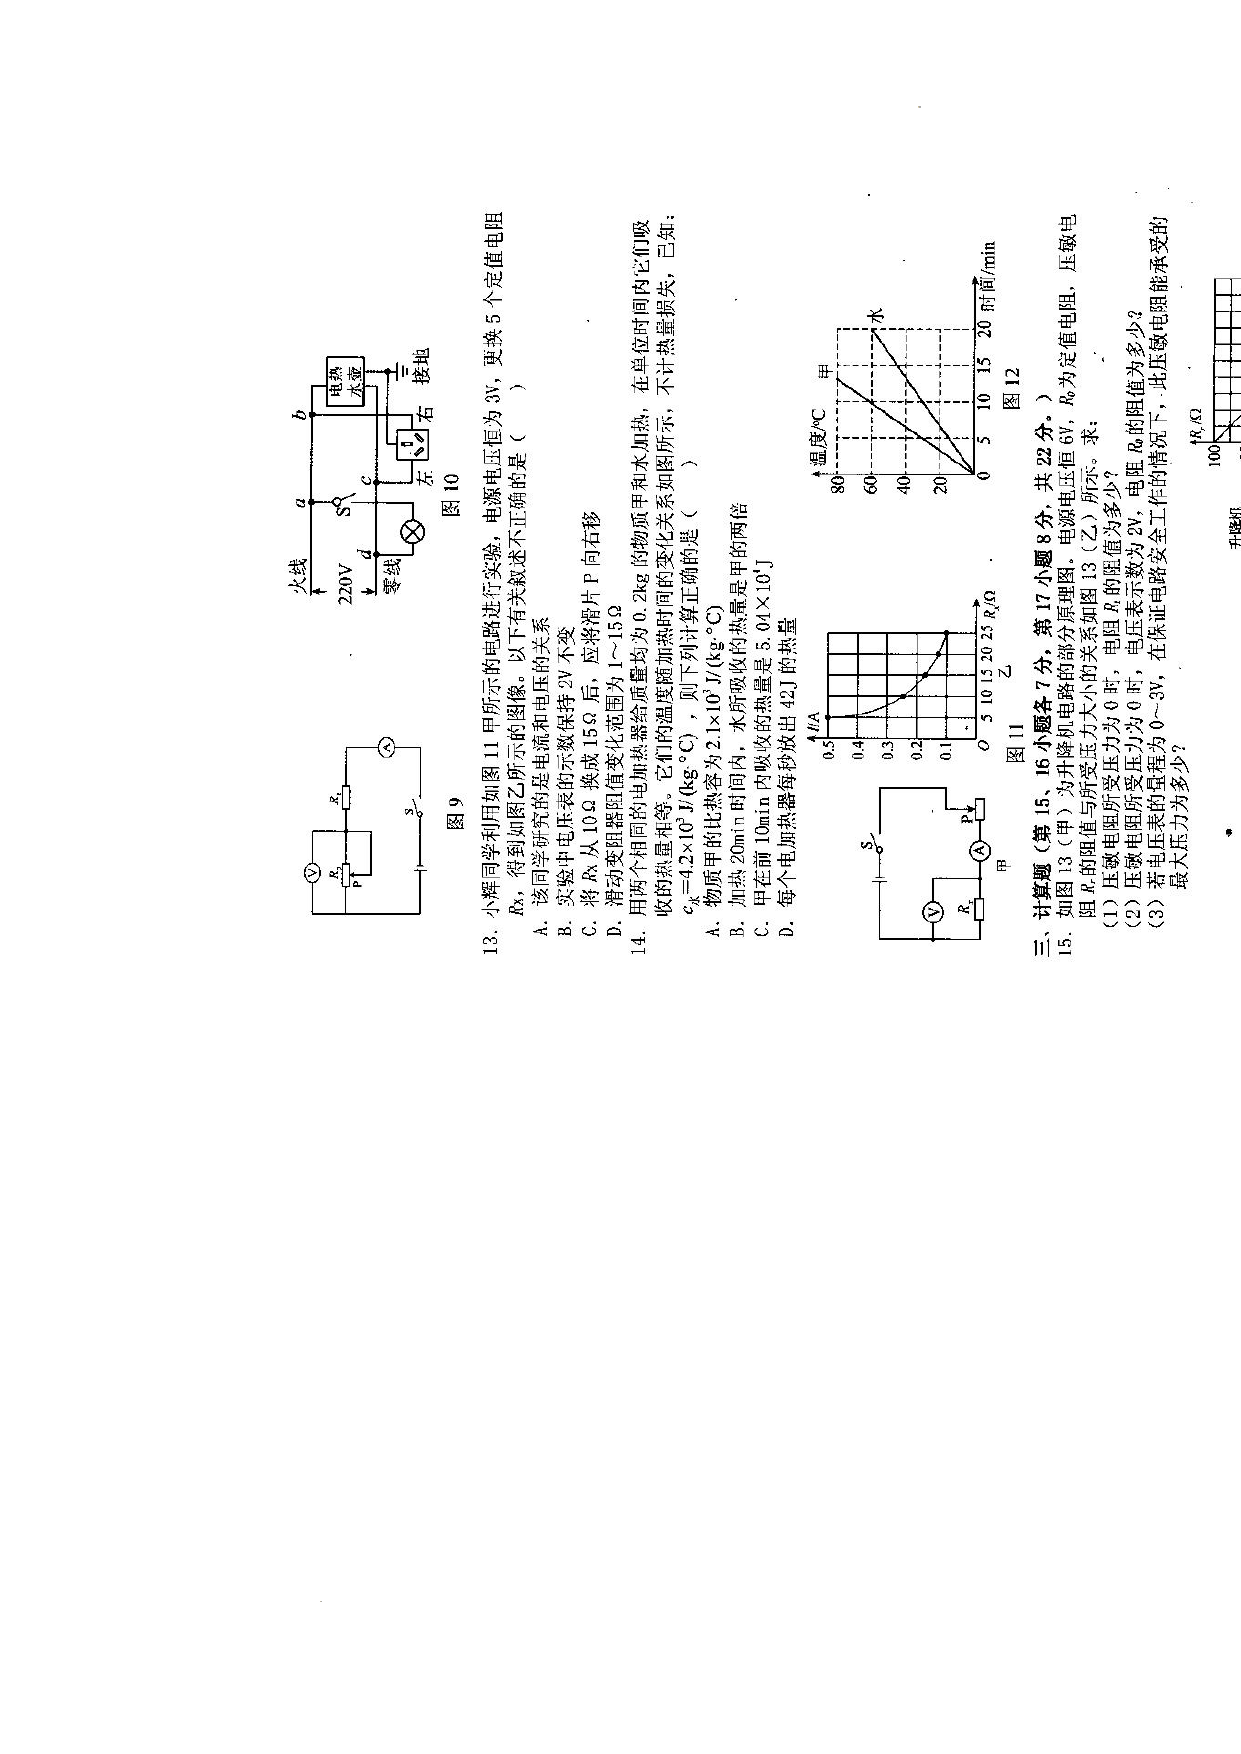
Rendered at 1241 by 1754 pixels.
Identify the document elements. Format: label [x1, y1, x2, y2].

picture [187, 161, 1241, 1005]
